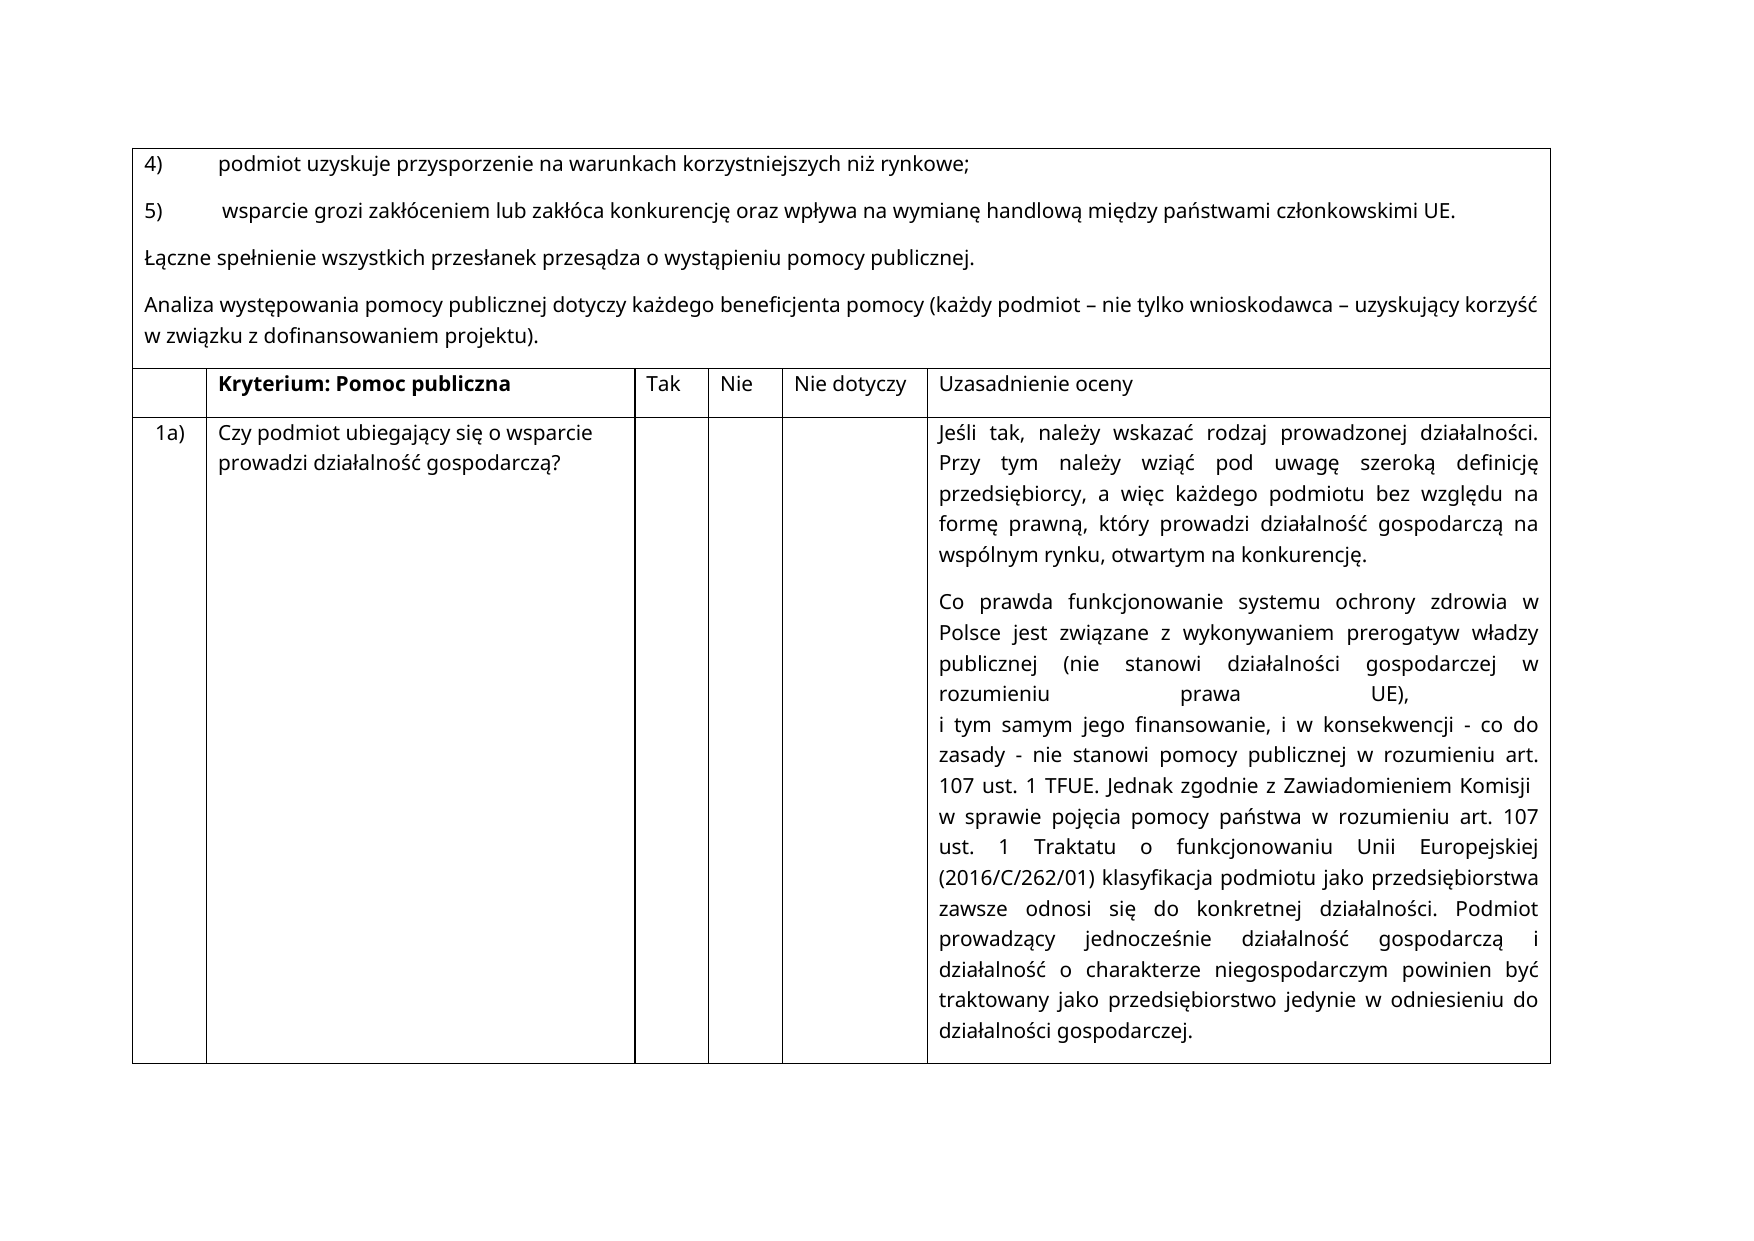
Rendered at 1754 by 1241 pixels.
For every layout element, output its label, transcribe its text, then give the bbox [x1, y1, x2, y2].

table_cell Nie [709, 369, 782, 417]
table_cell 1a) [133, 418, 206, 1063]
table_cell Jeśli tak, należy wskazać rodzaj prowadzonej działalności. Przy tym należy wziąć pod uwagę szeroką definicję przedsiębiorcy, a więc każdego podmiotu bez względu na formę prawną, który prowadzi działalność gospodarczą na wspólnym rynku, otwartym na konkurencję. Co prawda funkcjonowanie systemu ochrony zdrowia w Polsce jest związane z wykonywaniem prerogatyw władzy publicznej (nie stanowi działalności gospodarczej w rozumieniu prawa UE), i tym samym jego finansowanie, i w konsekwencji - co do zasady - nie stanowi pomocy publicznej w rozumieniu art. 107 ust. 1 TFUE. Jednak zgodnie z Zawiadomieniem Komisji w sprawie pojęcia pomocy państwa w rozumieniu art. 107 ust. 1 Traktatu o funkcjonowaniu Unii Europejskiej (2016/C/262/01) klasyfikacja podmiotu jako przedsiębiorstwa zawsze odnosi się do konkretnej działalności. Podmiot prowadzący jednocześnie działalność gospodarczą i działalność o charakterze niegospodarczym powinien być traktowany jako przedsiębiorstwo jedynie w odniesieniu do działalności gospodarczej. [928, 418, 1550, 1063]
table_cell Nie dotyczy [783, 369, 927, 417]
table_cell [133, 369, 206, 417]
table_cell Uzasadnienie oceny [928, 369, 1550, 417]
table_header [133, 149, 1550, 368]
table_cell Tak [636, 369, 708, 417]
table_cell [783, 418, 927, 1063]
table_cell Czy podmiot ubiegający się o wsparcie prowadzi działalność gospodarczą? [207, 418, 634, 1063]
table_cell [636, 418, 708, 1063]
table_cell Kryterium: Pomoc publiczna [207, 369, 634, 417]
table_cell [709, 418, 782, 1063]
